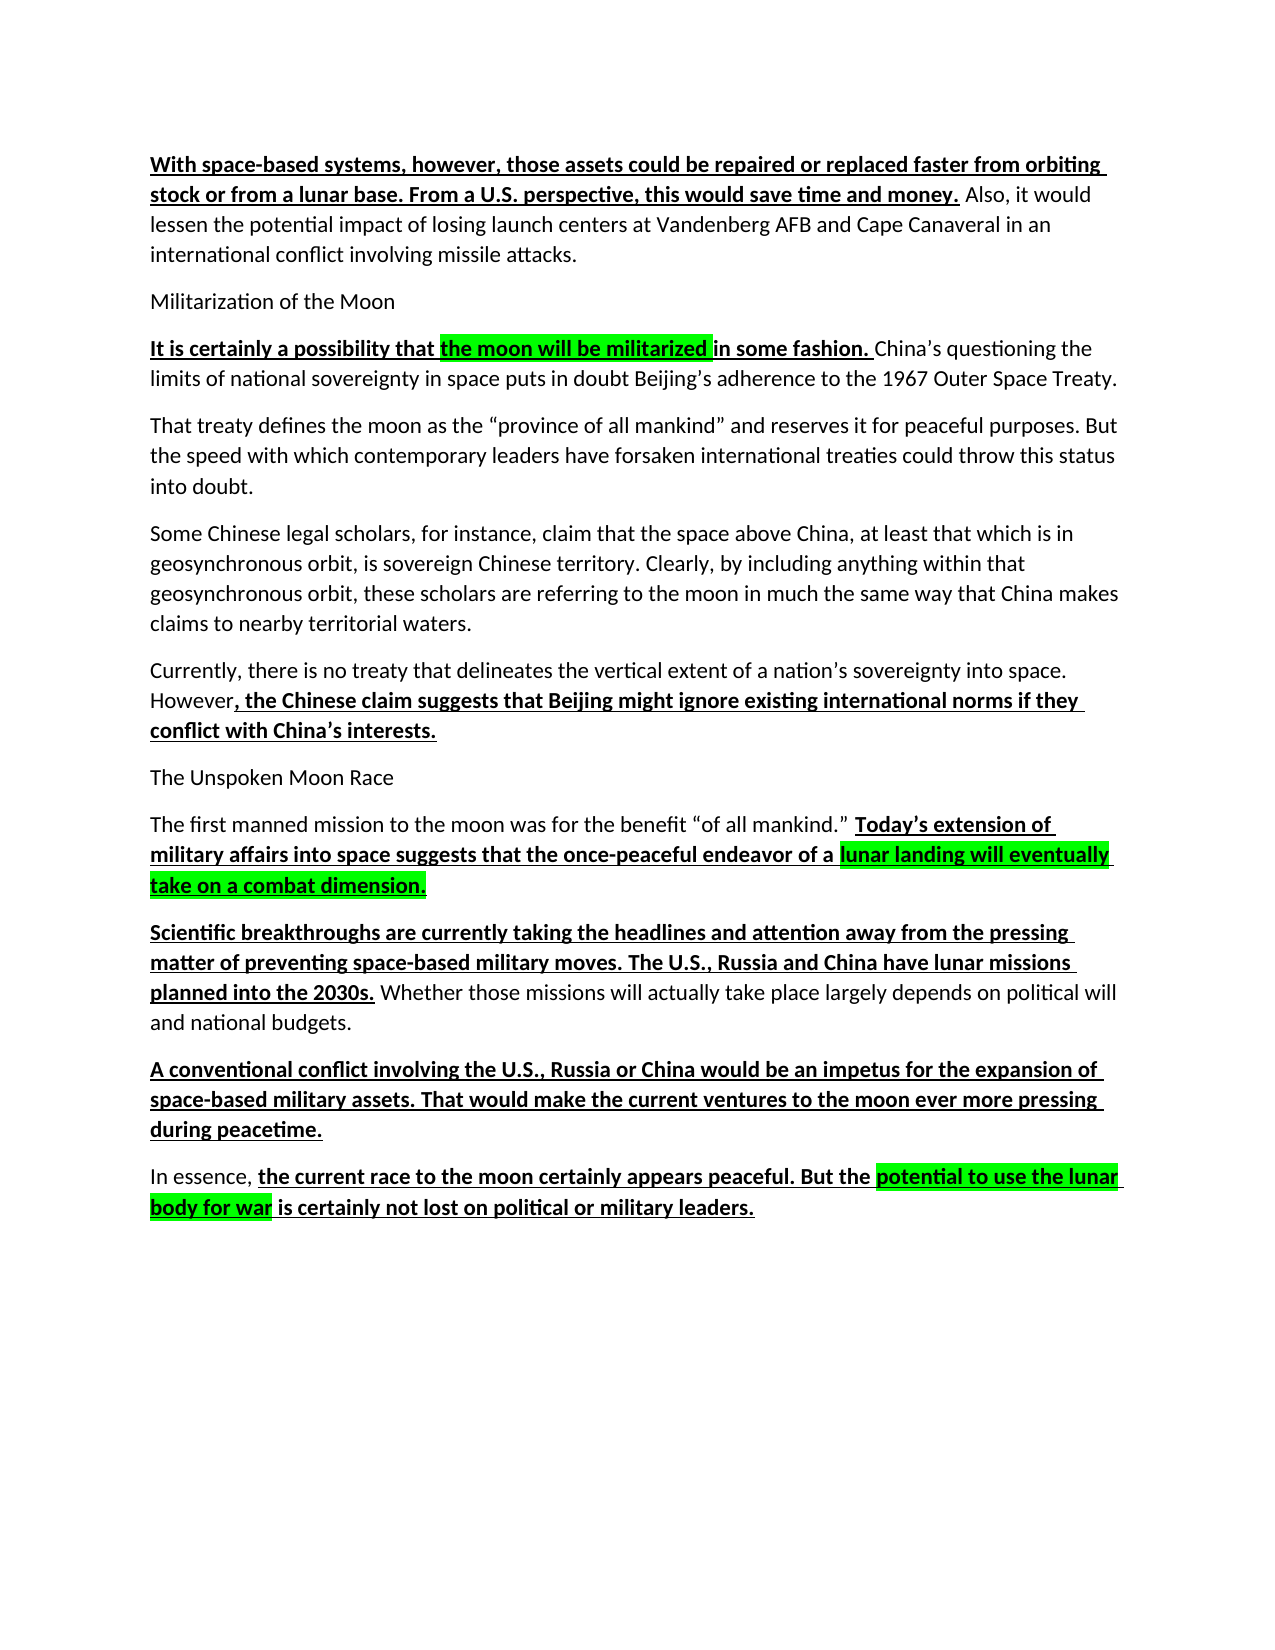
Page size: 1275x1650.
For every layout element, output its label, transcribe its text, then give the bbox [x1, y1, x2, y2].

text The Unspoken Moon Race [150, 763, 1125, 792]
text That treaty defines the moon as the “province of all mankind” and reserves it for peaceful purposes. But the speed with which contemporary leaders have forsaken international treaties could throw this status into doubt. [150, 411, 1125, 500]
text A conventional conflict involving the U.S., Russia or China would be an impetus for the expansion of space-based military assets. That would make the current ventures to the moon ever more pressing during peacetime. [150, 1055, 1125, 1144]
text With space-based systems, however, those assets could be repaired or replaced faster from orbiting stock or from a lunar base. From a U.S. perspective, this would save time and money. Also, it would lessen the potential impact of losing launch centers at Vandenberg AFB and Cape Canaveral in an international conflict involving missile attacks. [150, 150, 1125, 269]
text It is certainly a possibility that the moon will be militarized in some fashion. China’s questioning the limits of national sovereignty in space puts in doubt Beijing’s adherence to the 1967 Outer Space Treaty. [150, 334, 1125, 393]
text Some Chinese legal scholars, for instance, claim that the space above China, at least that which is in geosynchronous orbit, is sovereign Chinese territory. Clearly, by including anything within that geosynchronous orbit, these scholars are referring to the moon in much the same way that China makes claims to nearby territorial waters. [150, 519, 1125, 637]
text Militarization of the Moon [150, 287, 1125, 316]
text Scientific breakthroughs are currently taking the headlines and attention away from the pressing matter of preventing space-based military moves. The U.S., Russia and China have lunar missions planned into the 2030s. Whether those missions will actually take place largely depends on political will and national budgets. [150, 918, 1125, 1036]
text In essence, the current race to the moon certainly appears peaceful. But the potential to use the lunar body for war is certainly not lost on political or military leaders. [150, 1162, 1125, 1221]
text Currently, there is no treaty that delineates the vertical extent of a nation’s sovereignty into space. However, the Chinese claim suggests that Beijing might ignore existing international norms if they conflict with China’s interests. [150, 656, 1125, 745]
text The first manned mission to the moon was for the benefit “of all mankind.” Today’s extension of military affairs into space suggests that the once-peaceful endeavor of a lunar landing will eventually take on a combat dimension. [150, 810, 1125, 899]
